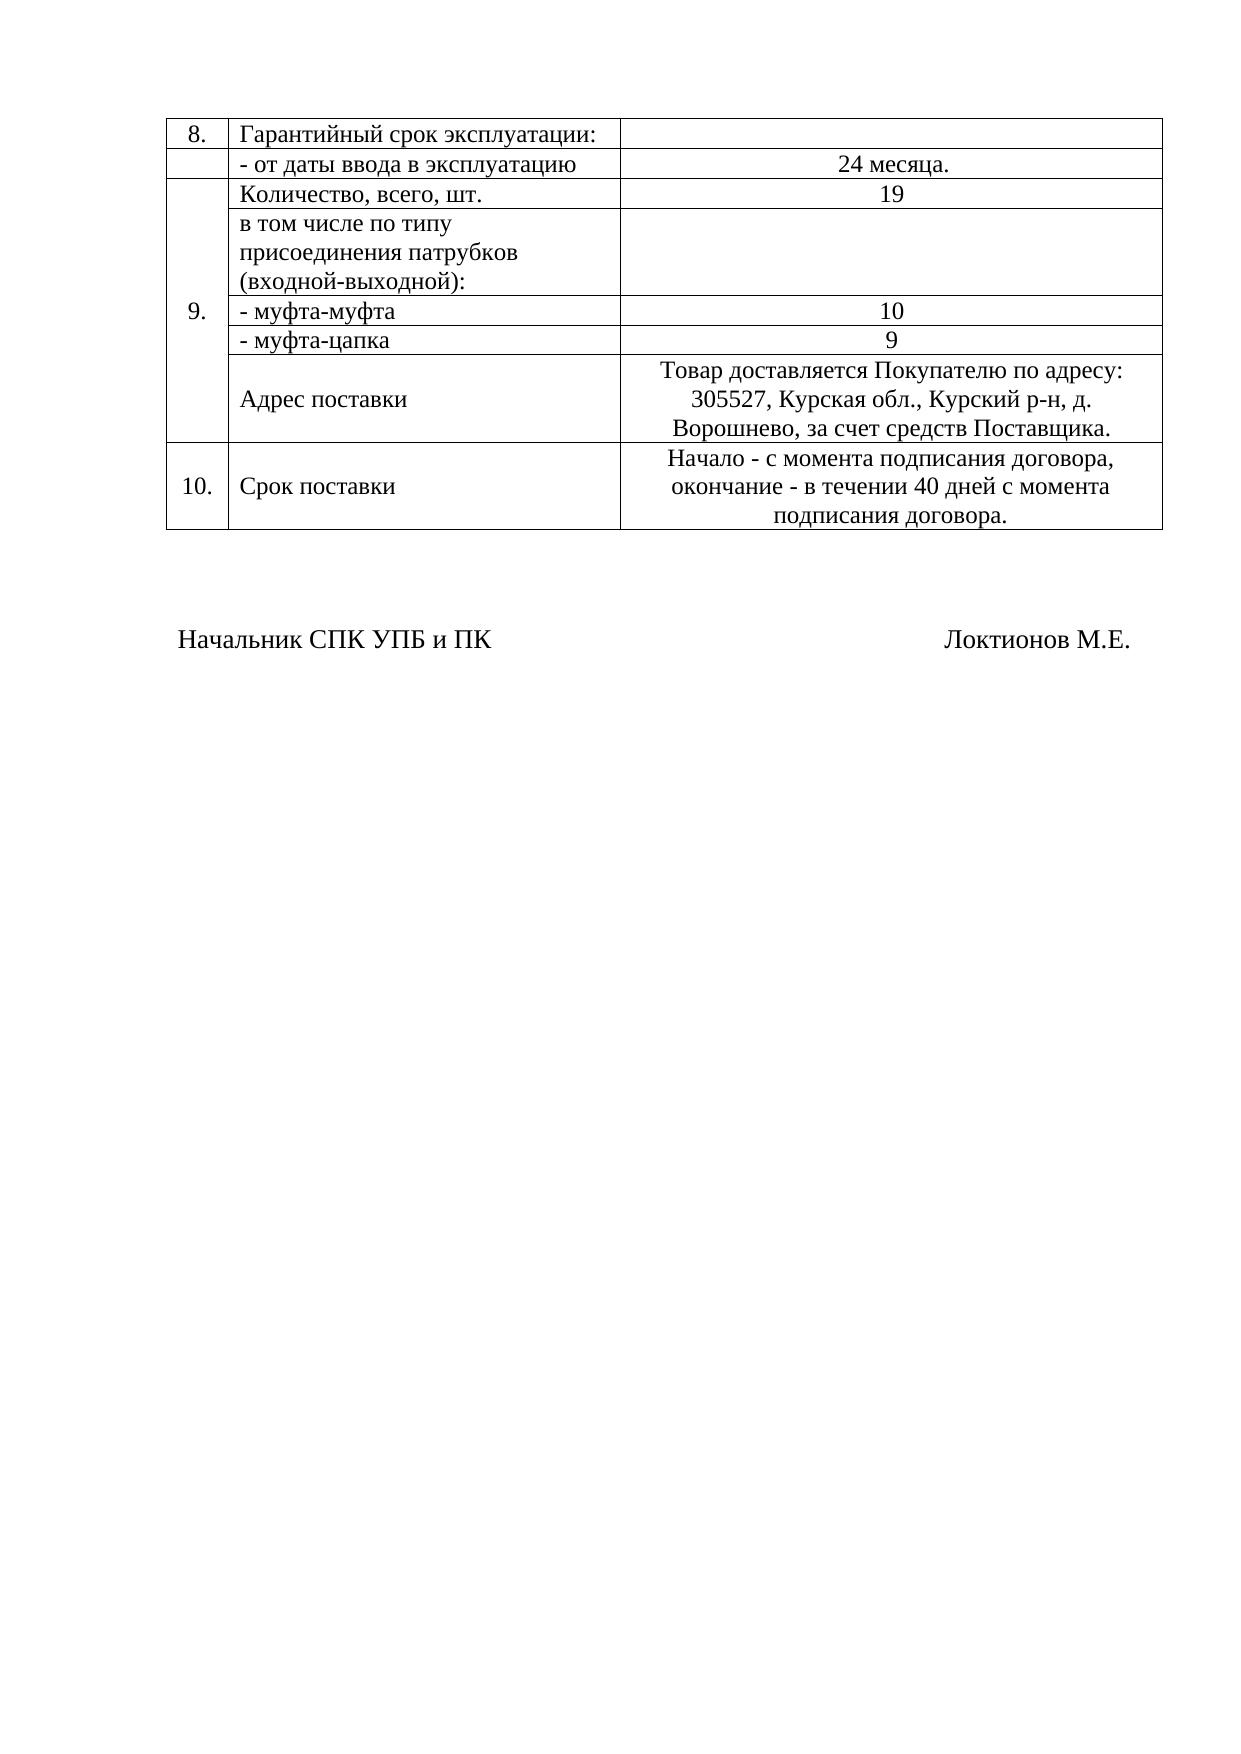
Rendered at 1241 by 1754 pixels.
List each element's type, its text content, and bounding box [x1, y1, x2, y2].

table_cell Количество, всего, шт. [229, 179, 620, 207]
table_cell 10 [621, 296, 1162, 324]
table_cell 8. [167, 119, 228, 148]
table_cell [621, 119, 1162, 148]
table_cell Срок поставки [229, 443, 620, 529]
table_cell [621, 209, 1162, 295]
table_cell 10. [167, 443, 228, 529]
table_cell - от даты ввода в эксплуатацию [229, 149, 620, 178]
table_cell [167, 149, 228, 178]
table_cell - муфта-муфта [229, 296, 620, 324]
table_cell 24 месяца. [621, 149, 1162, 178]
table_cell в том числе по типу присоединения патрубков (входной-выходной): [229, 209, 620, 295]
text Начальник СПК УПБ и ПК Локтионов М.Е. [177, 623, 1152, 654]
table_cell Гарантийный срок эксплуатации: [229, 119, 620, 148]
table_cell 9 [621, 326, 1162, 354]
table_cell 19 [621, 179, 1162, 207]
table_cell Товар доставляется Покупателю по адресу: 305527, Курская обл., Курский р-н, д. Ворошнево, за счет средств Поставщика. [621, 355, 1162, 442]
table_cell 9. [167, 179, 228, 442]
table_cell - муфта-цапка [229, 326, 620, 354]
table_cell Начало - с момента подписания договора, окончание - в течении 40 дней с момента подписания договора. [621, 443, 1162, 529]
table_cell Адрес поставки [229, 355, 620, 442]
